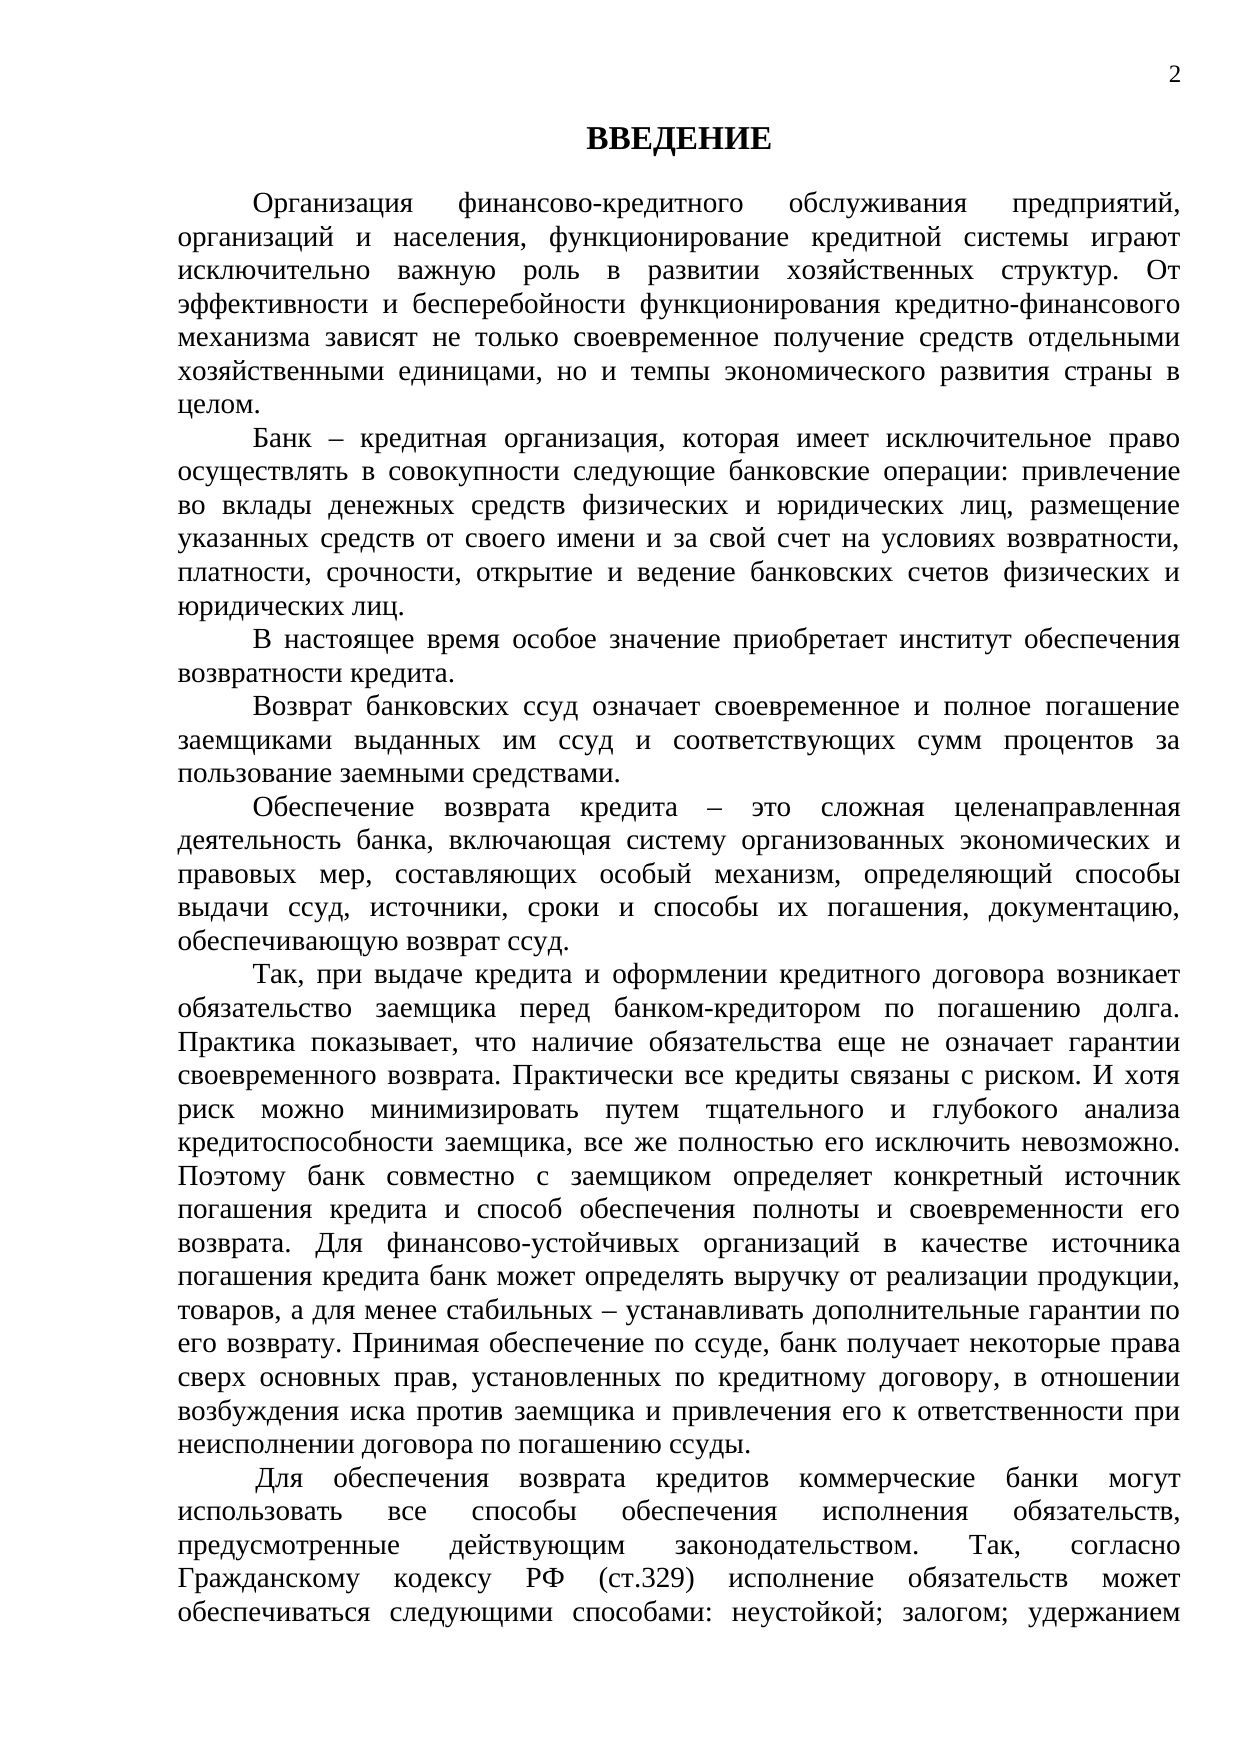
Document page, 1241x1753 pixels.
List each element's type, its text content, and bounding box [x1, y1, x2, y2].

text Банк – кредитная организация, которая имеет исключительное право осуществлять в совокупности следующие банковские операции: привлечение во вклады денежных средств физических и юридических лиц, размещение указанных средств от своего имени и за свой счет на условиях возвратности, платности, срочности, открытие и ведение банковских счетов физических и юридических лиц. [177, 420, 1181, 621]
text Обеспечение возврата кредита – это сложная целенаправленная деятельность банка, включающая систему организованных экономических и правовых мер, составляющих особый механизм, определяющий способы выдачи ссуд, источники, сроки и способы их погашения, документацию, обеспечивающую возврат ссуд. [177, 789, 1181, 957]
text Организация финансово-кредитного обслуживания предприятий, организаций и населения, функционирование кредитной системы играют исключительно важную роль в развитии хозяйственных структур. От эффективности и бесперебойности функционирования кредитно-финансового механизма зависят не только своевременное получение средств отдельными хозяйственными единицами, но и темпы экономического развития страны в целом. [177, 185, 1181, 420]
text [177, 1460, 1181, 1627]
text Введение [177, 118, 1181, 156]
text В настоящее время особое значение приобретает институт обеспечения возвратности кредита. [177, 621, 1181, 688]
text Возврат банковских ссуд означает своевременное и полное погашение заемщиками выданных им ссуд и соответствующих сумм процентов за пользование заемными средствами. [177, 688, 1181, 789]
text Так, при выдаче кредита и оформлении кредитного договора возникает обязательство заемщика перед банком-кредитором по погашению долга. Практика показывает, что наличие обязательства еще не означает гарантии своевременного возврата. Практически все кредиты связаны с риском. И хотя риск можно минимизировать путем тщательного и глубокого анализа кредитоспособности заемщика, все же полностью его исключить невозможно. Поэтому банк совместно с заемщиком определяет конкретный источник погашения кредита и способ обеспечения полноты и своевременности его возврата. Для финансово-устойчивых организаций в качестве источника погашения кредита банк может определять выручку от реализации продукции, товаров, а для менее стабильных – устанавливать дополнительные гарантии по его возврату. Принимая обеспечение по ссуде, банк получает некоторые права сверх основных прав, установленных по кредитному договору, в отношении возбуждения иска против заемщика и привлечения его к ответственности при неисполнении договора по погашению ссуды. [177, 957, 1181, 1460]
